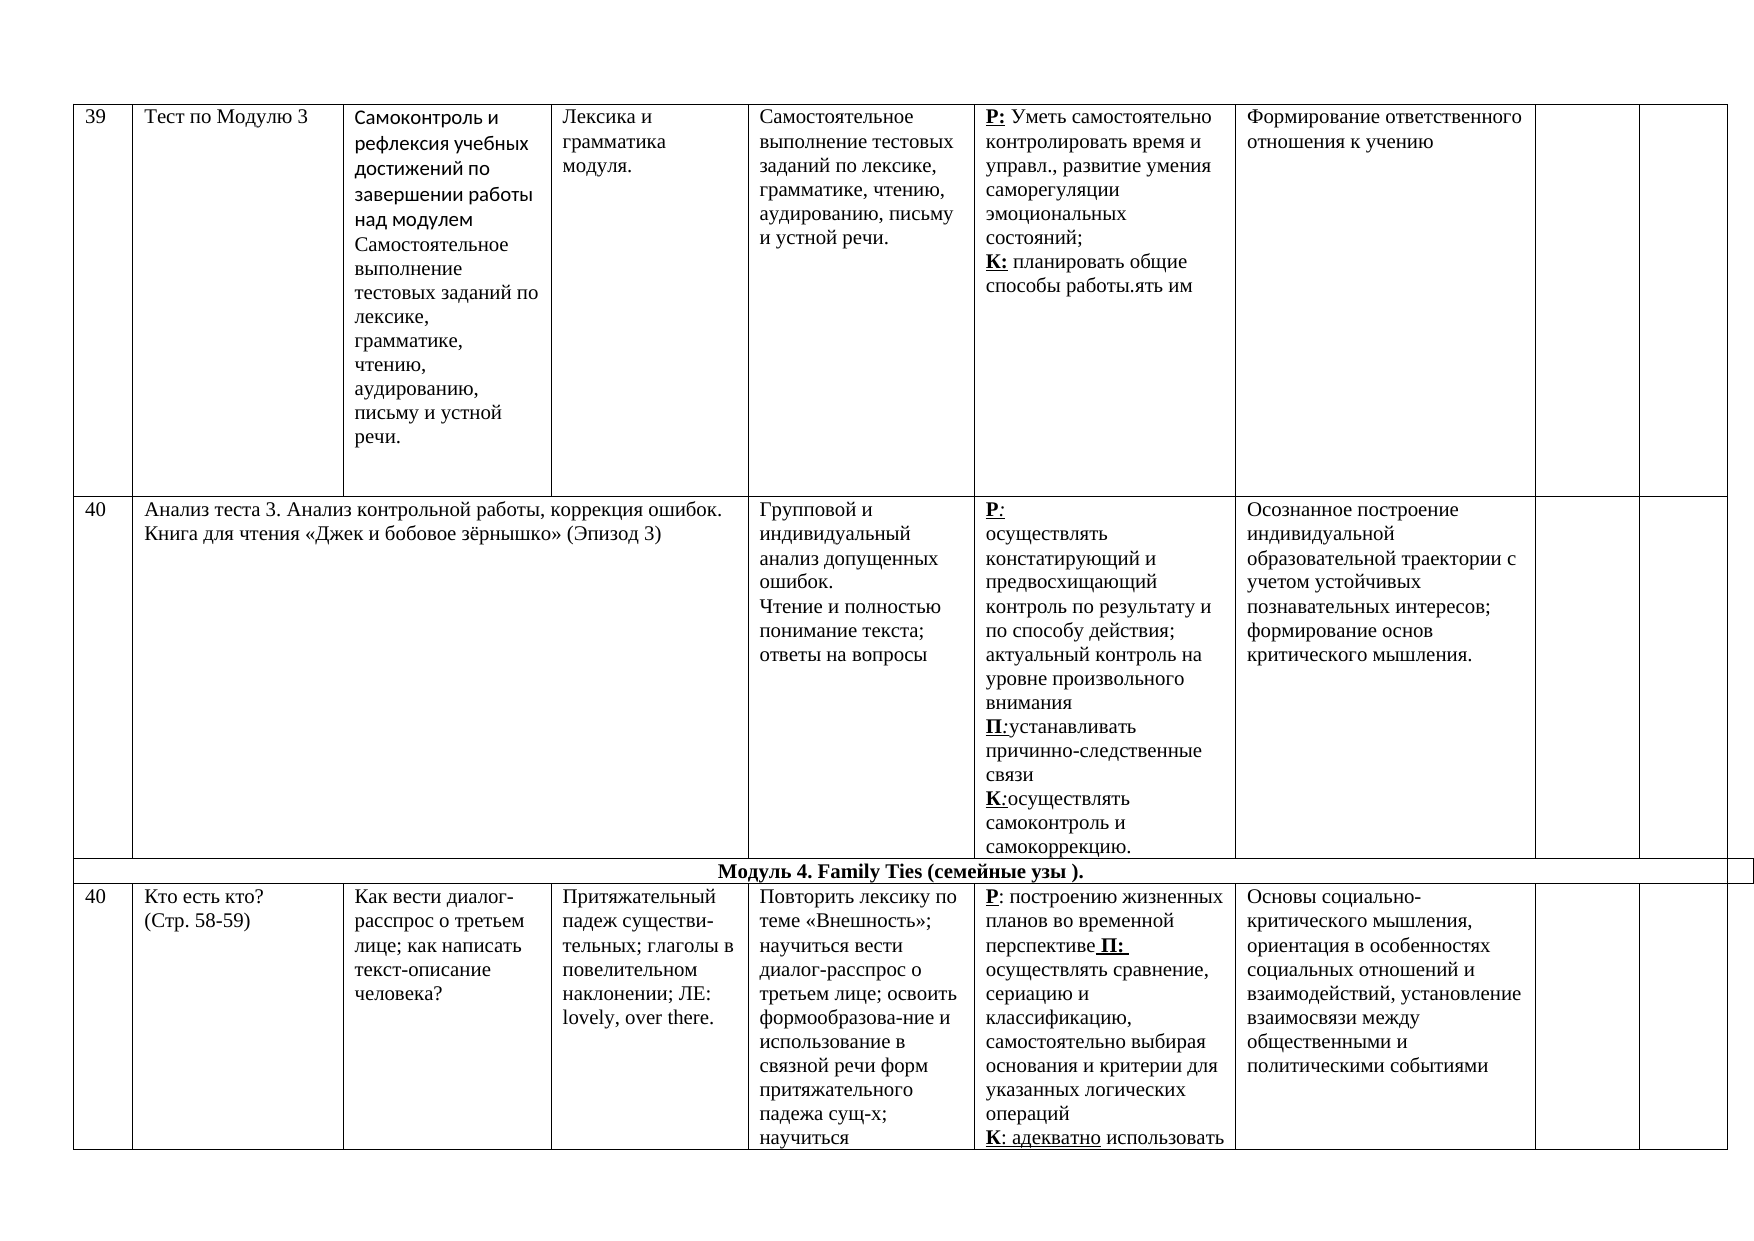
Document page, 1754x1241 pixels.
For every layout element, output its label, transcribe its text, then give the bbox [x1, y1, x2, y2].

table_cell Анализ теста 3. Анализ контрольной работы, коррекция ошибок. Книга для чтения «Джек и бобовое зёрнышко» (Эпизод 3) [133, 497, 748, 858]
table_cell Групповой и индивидуальный анализ допущенных ошибок. Чтение и полностью понимание текста; ответы на вопросы [749, 497, 974, 858]
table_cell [975, 884, 1235, 1149]
table_cell [1640, 884, 1727, 1149]
table_cell 40 [74, 884, 132, 1149]
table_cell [133, 884, 343, 1149]
table_cell [1640, 105, 1727, 496]
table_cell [1236, 884, 1535, 1149]
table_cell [552, 884, 748, 1149]
table_cell Р: Уметь самостоятельно контролировать время и управл., развитие умения саморегуляции эмоциональных состояний; К: планировать общие способы работы.ять им [975, 105, 1235, 496]
table_cell Тест по Модулю 3 [133, 105, 343, 496]
table_cell Р: осуществлять констатирующий и предвосхищающий контроль по результату и по способу действия; актуальный контроль на уровне произвольного внимания П:устанавливать причинно-следственные связи К:осуществлять самоконтроль и самокоррекцию. [975, 497, 1235, 858]
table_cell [344, 884, 551, 1149]
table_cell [749, 884, 974, 1149]
table_cell 39 [74, 105, 132, 496]
table_cell Лексика и грамматика модуля. [552, 105, 748, 496]
table_cell [1536, 497, 1639, 858]
table_cell Самостоятельное выполнение тестовых заданий по лексике, грамматике, чтению, аудированию, письму и устной речи. [749, 105, 974, 496]
table_cell Формирование ответственного отношения к учению [1236, 105, 1535, 496]
table_cell [1536, 884, 1639, 1149]
table_cell Самоконтроль и рефлексия учебных достижений по завершении работы над модулем Самостоятельное выполнение тестовых заданий по лексике, грамматике, чтению, аудированию, письму и устной речи. [344, 105, 551, 496]
table_cell [1536, 105, 1639, 496]
table_cell 40 [74, 497, 132, 858]
table_cell Осознанное построение индивидуальной образовательной траектории с учетом устойчивых познавательных интересов; формирование основ критического мышления. [1236, 497, 1535, 858]
table_cell [1640, 497, 1727, 858]
table_cell Модуль 4. Family Ties (cемейные узы ). [74, 859, 1727, 883]
table_cell [1728, 859, 1753, 883]
